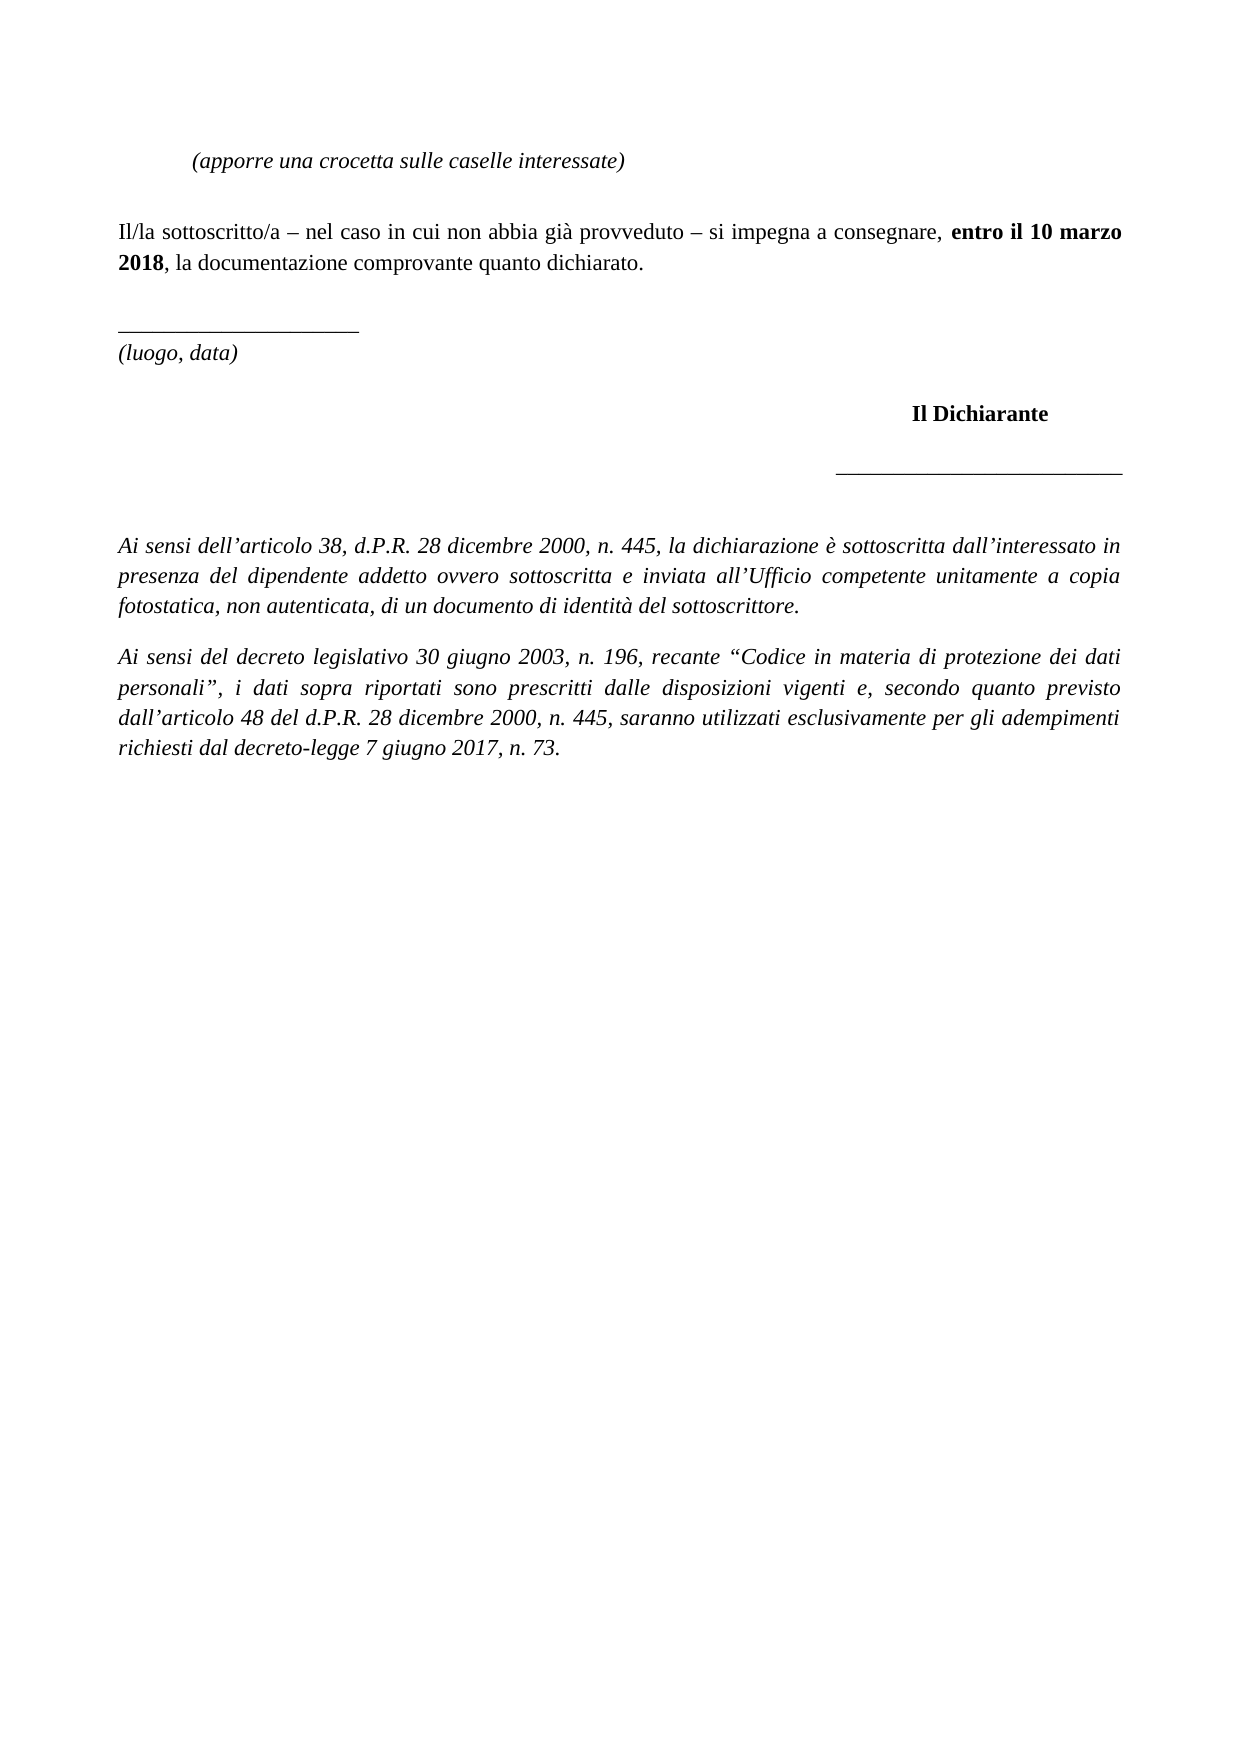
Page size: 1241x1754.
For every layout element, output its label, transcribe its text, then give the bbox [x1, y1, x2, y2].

text _________________________ [118, 451, 1122, 477]
text (apporre una crocetta sulle caselle interessate) [118, 148, 1122, 174]
text Il/la sottoscritto/a – nel caso in cui non abbia già provveduto – si impegna a consegnare, entro il 10 marzo 2018, la documentazione comprovante quanto dichiarato. [118, 218, 1122, 275]
text Ai sensi dell’articolo 38, d.P.R. 28 dicembre 2000, n. 445, la dichiarazione è sottoscritta dall’interessato in presenza del dipendente addetto ovvero sottoscritta e inviata all’Ufficio competente unitamente a copia fotostatica, non autenticata, di un documento di identità del sottoscrittore. [118, 532, 1122, 619]
text _____________________ [118, 309, 1122, 335]
text (luogo, data) [118, 339, 1122, 366]
text Il Dichiarante [118, 400, 1048, 426]
text Ai sensi del decreto legislativo 30 giugno 2003, n. 196, recante “Codice in materia di protezione dei dati personali”, i dati sopra riportati sono prescritti dalle disposizioni vigenti e, secondo quanto previsto dall’articolo 48 del d.P.R. 28 dicembre 2000, n. 445, saranno utilizzati esclusivamente per gli adempimenti richiesti dal decreto-legge 7 giugno 2017, n. 73. [118, 643, 1122, 760]
